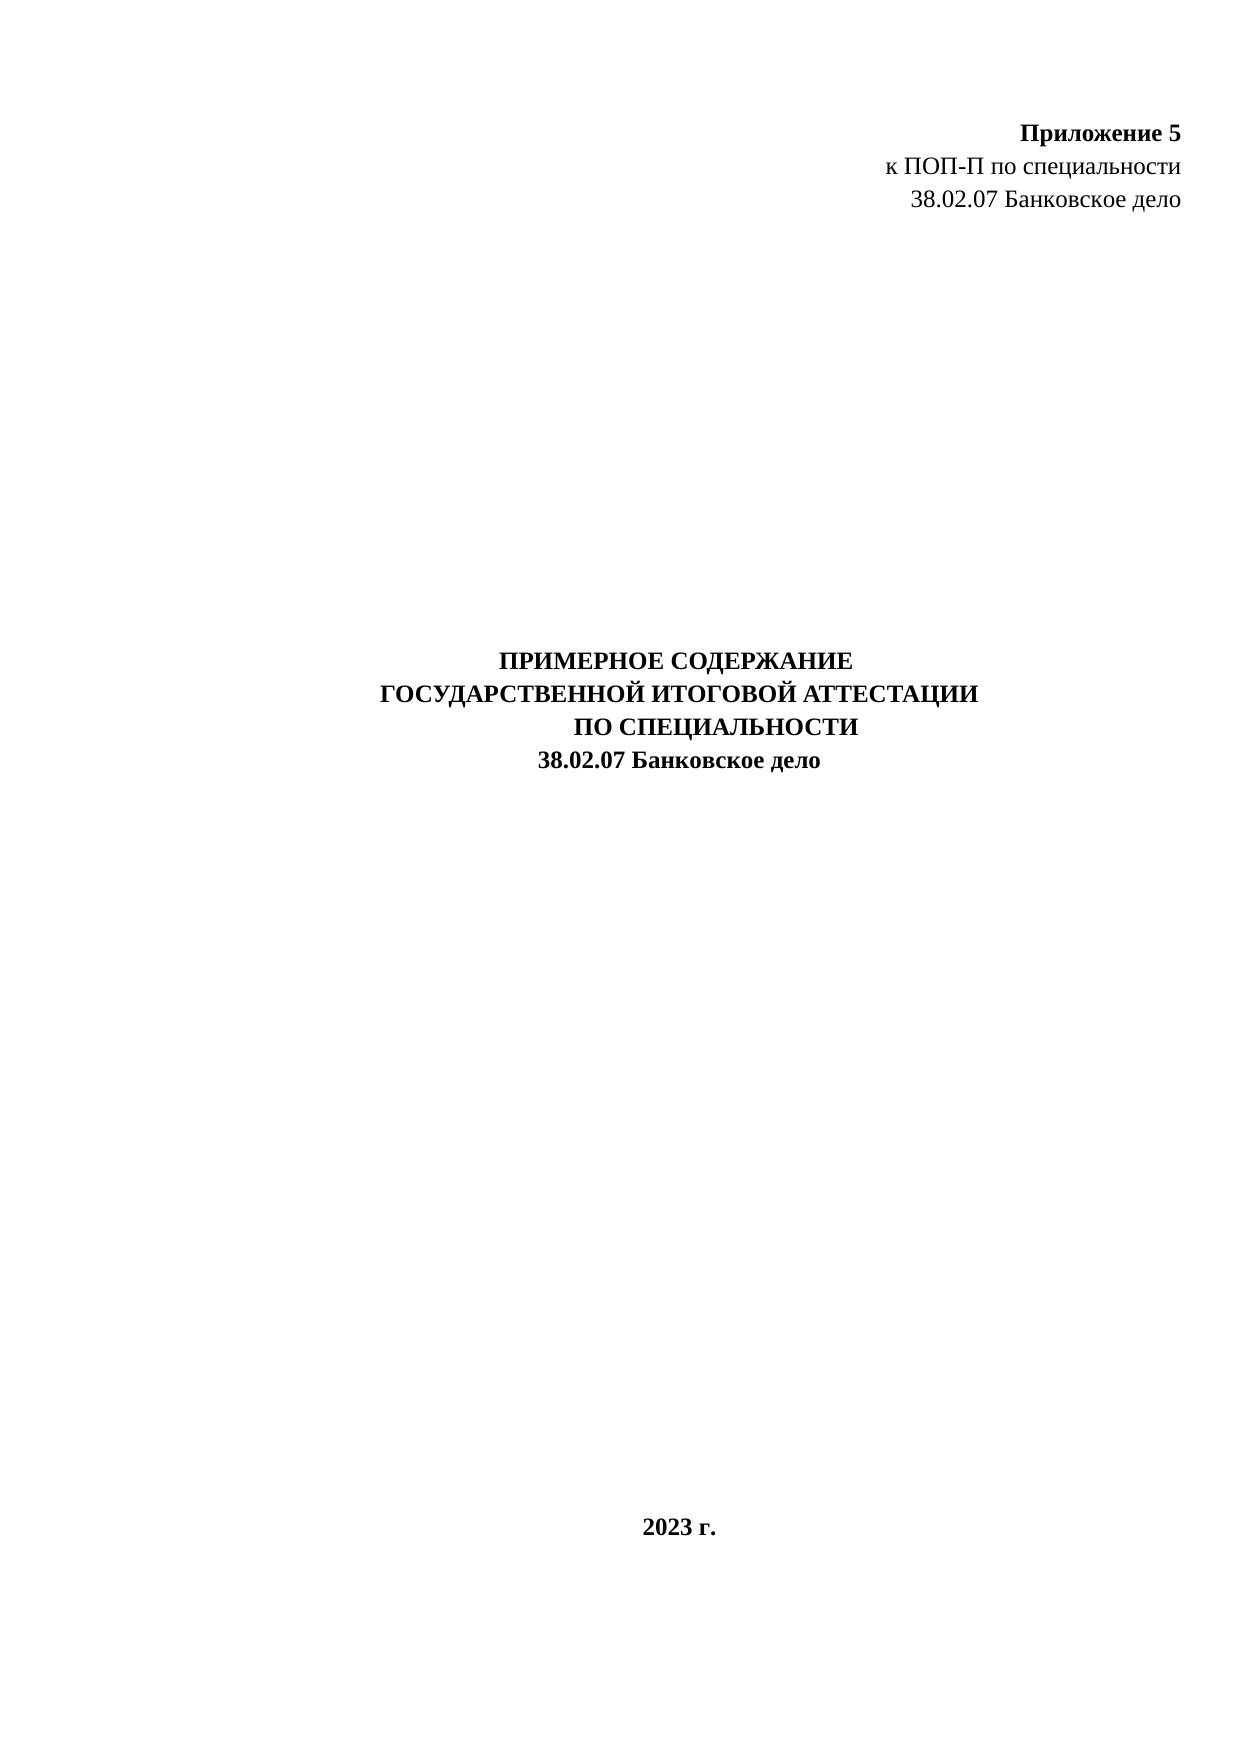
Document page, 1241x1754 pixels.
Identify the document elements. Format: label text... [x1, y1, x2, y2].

text ПО СПЕЦИАЛЬНОСТИ [177, 712, 1181, 741]
text 38.02.07 Банковское дело [177, 184, 1181, 213]
text 38.02.07 Банковское дело [177, 746, 1181, 774]
text ПРИМЕРНОЕ СОДЕРЖАНИЕ ГОСУДАРСТВЕННОЙ ИТОГОВОЙ АТТЕСТАЦИИ [177, 646, 1181, 708]
text Приложение 5 [177, 118, 1181, 147]
text к ПОП-П по специальности [177, 151, 1181, 180]
text 2023 г. [177, 1512, 1181, 1541]
